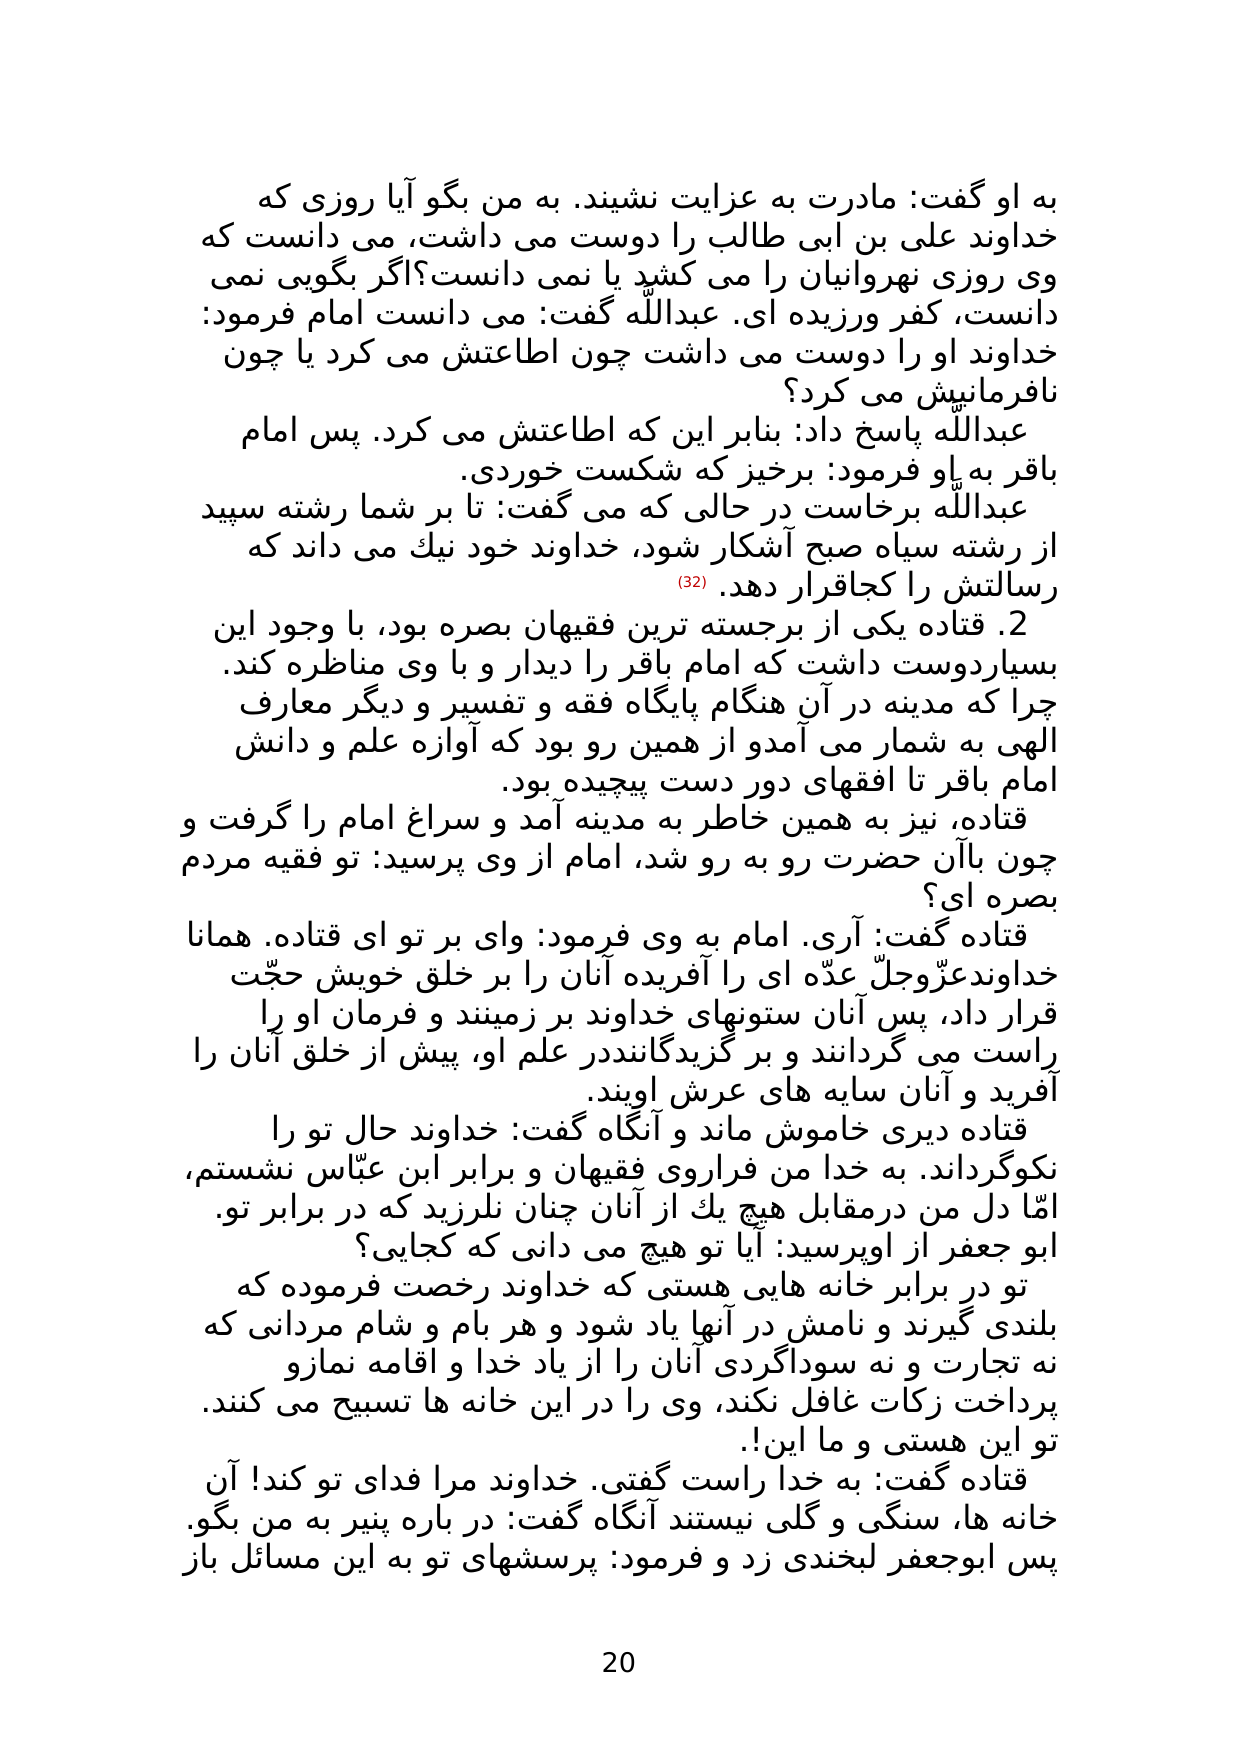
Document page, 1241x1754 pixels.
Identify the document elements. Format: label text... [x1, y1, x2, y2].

text قتاده گفت: آرى. امام به وى فرمود: واى بر تو اى قتاده. همانا خداوندعزّوجلّ عدّه اى را آفريده آنان را بر خلق خويش حجّت قرار داد، پس آنان ستونهاى خداوند بر زمينند و فرمان او را راست مى گردانند و بر گزيدگاننددر علم او، پيش از خلق آنان را آفريد و آنان سايه هاى عرش اويند. [178, 915, 1059, 1110]
text عبداللَّه برخاست در حالى كه مى گفت: تا بر شما رشته سپيد از رشته سياه صبح آشكار شود، خداوند خود نيك مى داند كه رسالتش را كجاقرار دهد. (32) [178, 488, 1059, 604]
text قتاده ديرى خاموش ماند و آنگاه گفت: خداوند حال تو را نكوگرداند. به خدا من فراروى فقيهان و برابر ابن عبّاس نشستم، امّا دل من درمقابل هيچ يك از آنان چنان نلرزيد كه در برابر تو. ابو جعفر از اوپرسيد: آيا تو هيچ مى دانى كه كجايى؟ [178, 1110, 1059, 1265]
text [178, 1459, 1059, 1576]
text عبداللَّه پاسخ داد: بنابر اين كه اطاعتش مى كرد. پس امام باقر به او فرمود: برخيز كه شكست خوردى. [178, 410, 1059, 488]
text تو در برابر خانه هايى هستى كه خداوند رخصت فرموده كه بلندى گيرند و نامش در آنها ياد شود و هر بام و شام مردانى كه نه تجارت و نه سوداگردى آنان را از ياد خدا و اقامه نمازو پرداخت زكات غافل نكند، وى را در اين خانه ها تسبيح مى كنند. تو اين هستى و ما اين!. [178, 1265, 1059, 1459]
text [178, 177, 1059, 410]
text 2. قتاده يكى از برجسته ترين فقيهان بصره بود، با وجود اين بسياردوست داشت كه امام باقر را ديدار و با وى مناظره كند. چرا كه مدينه در آن هنگام پايگاه فقه و تفسير و ديگر معارف الهى به شمار مى آمدو از همين رو بود كه آوازه علم و دانش امام باقر تا افقهاى دور دست پيچيده بود. [178, 604, 1059, 799]
text قتاده، نيز به همين خاطر به مدينه آمد و سراغ امام را گرفت و چون باآن حضرت رو به رو شد، امام از وى پرسيد: تو فقيه مردم بصره اى؟ [178, 799, 1059, 915]
